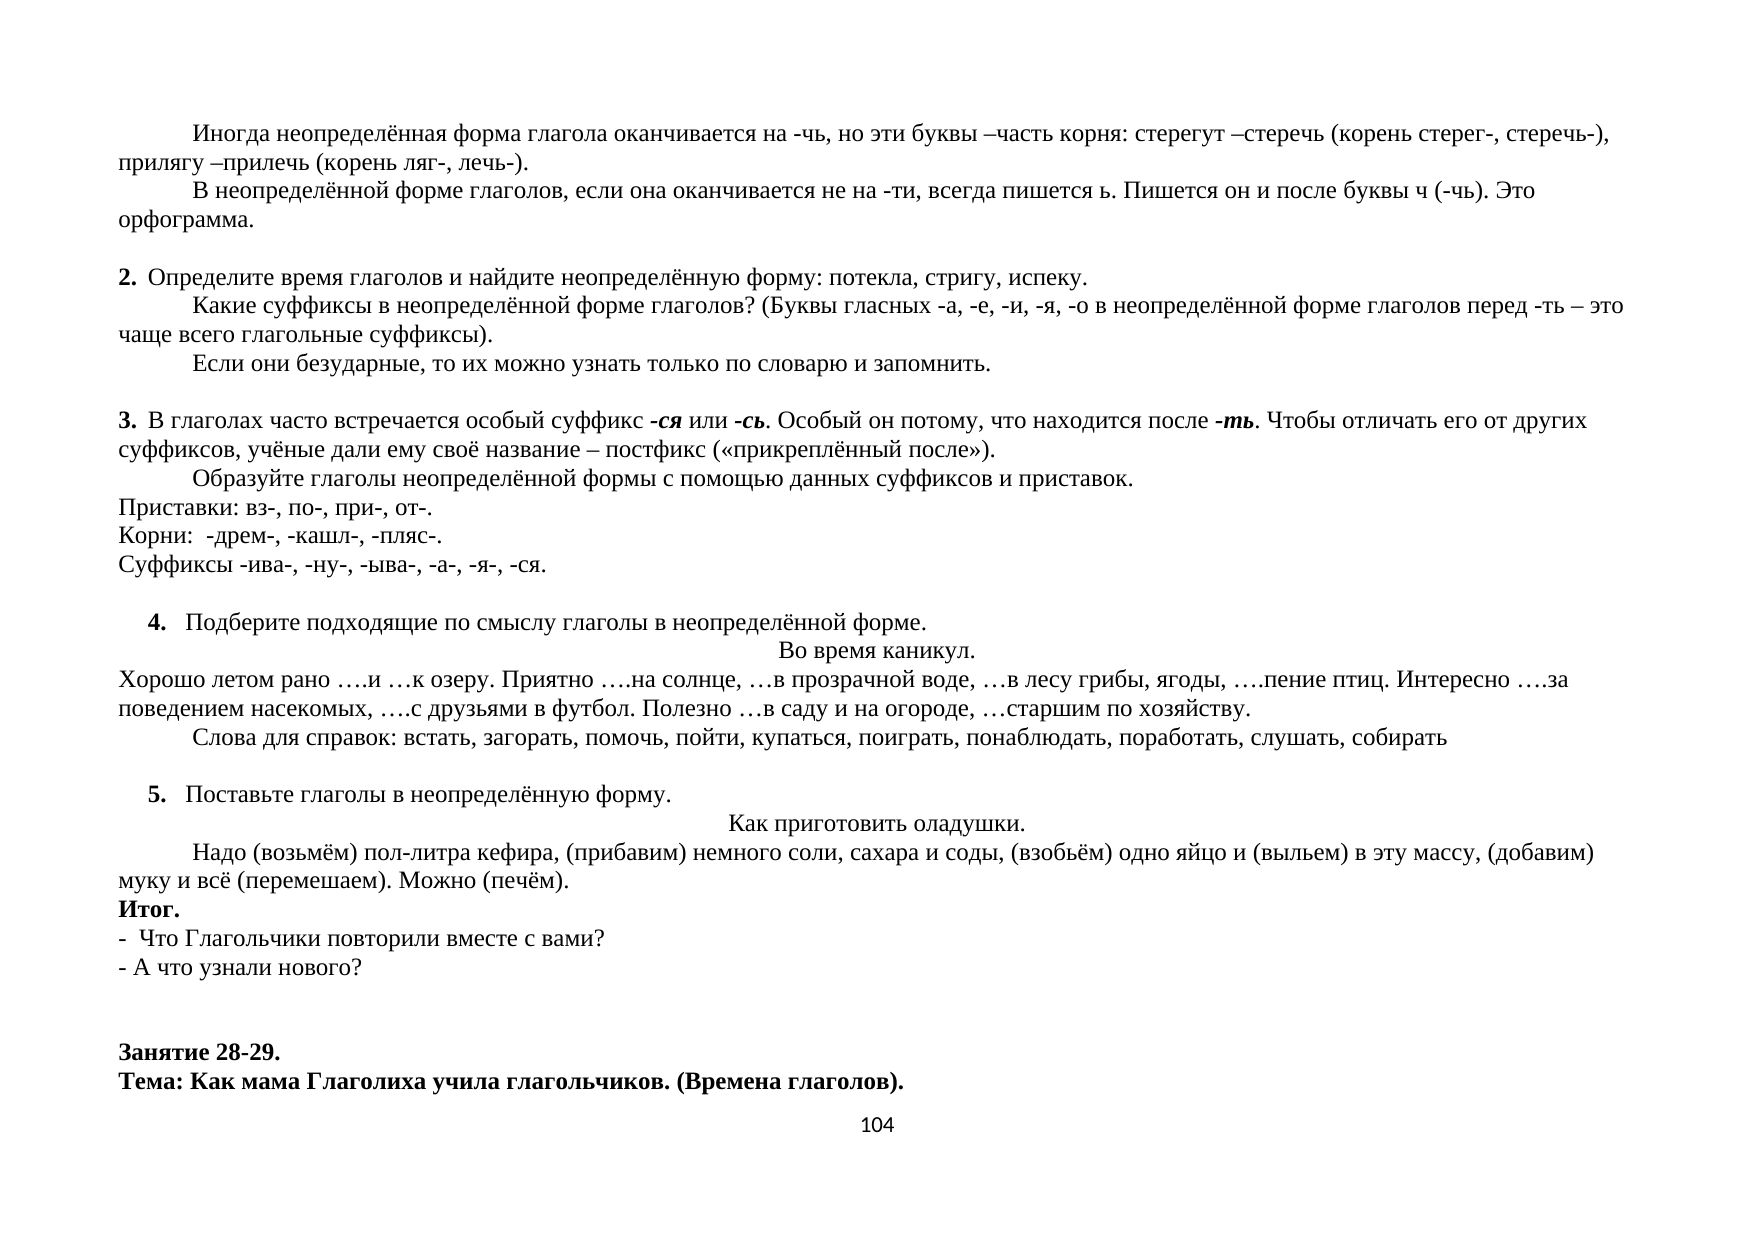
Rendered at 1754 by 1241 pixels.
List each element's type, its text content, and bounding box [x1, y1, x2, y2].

text Слова для справок: встать, загорать, помочь, пойти, купаться, поиграть, понаблюдать, поработать, слушать, собирать [118, 722, 1636, 751]
text Надо (возьмём) пол-литра кефира, (прибавим) немного соли, сахара и соды, (взобьём) одно яйцо и (выльем) в эту массу, (добавим) муку и всё (перемешаем). Можно (печём). [118, 837, 1636, 894]
text Образуйте глаголы неопределённой формы с помощью данных суффиксов и приставок. [118, 463, 1636, 492]
text Корни: -дрем-, -кашл-, -пляс-. [118, 521, 1636, 549]
text Какие суффиксы в неопределённой форме глаголов? (Буквы гласных -а, -е, -и, -я, -о в неопределённой форме глаголов перед -ть – это чаще всего глагольные суффиксы). [118, 291, 1636, 348]
text Иногда неопределённая форма глагола оканчивается на -чь, но эти буквы –часть корня: стерегут –стеречь (корень стерег-, стеречь-), прилягу –прилечь (корень ляг-, лечь-). [118, 118, 1636, 176]
text Как приготовить оладушки. [118, 808, 1636, 837]
list Подберите подходящие по смыслу глаголы в неопределённой форме. [148, 607, 1636, 636]
text В неопределённой форме глаголов, если она оканчивается не на -ти, всегда пишется ь. Пишется он и после буквы ч (-чь). Это орфограмма. [118, 176, 1636, 233]
text - А что узнали нового? [118, 952, 1636, 981]
text Если они безударные, то их можно узнать только по словарю и запомнить. [118, 348, 1636, 377]
list В глаголах часто встречается особый суффикс -ся или -сь. Особый он потому, что находится после -ть. Чтобы отличать его от других суффиксов, учёные дали ему своё название – постфикс («прикреплённый после»). [118, 406, 1636, 463]
text Итог. [118, 894, 1636, 923]
text Суффиксы -ива-, -ну-, -ыва-, -а-, -я-, -ся. [118, 549, 1636, 578]
text Занятие 28-29. [118, 1037, 1636, 1066]
text Хорошо летом рано ….и …к озеру. Приятно ….на солнце, …в прозрачной воде, …в лесу грибы, ягоды, ….пение птиц. Интересно ….за поведением насекомых, ….с друзьями в футбол. Полезно …в саду и на огороде, …старшим по хозяйству. [118, 664, 1636, 722]
text Тема: Как мама Глаголиха учила глагольчиков. (Времена глаголов). [118, 1066, 1636, 1095]
text - Что Глагольчики повторили вместе с вами? [118, 923, 1636, 952]
text Приставки: вз-, по-, при-, от-. [118, 492, 1636, 521]
list Определите время глаголов и найдите неопределённую форму: потекла, стригу, испеку. [118, 262, 1636, 291]
text Во время каникул. [118, 636, 1636, 664]
list Поставьте глаголы в неопределённую форму. [148, 779, 1636, 808]
